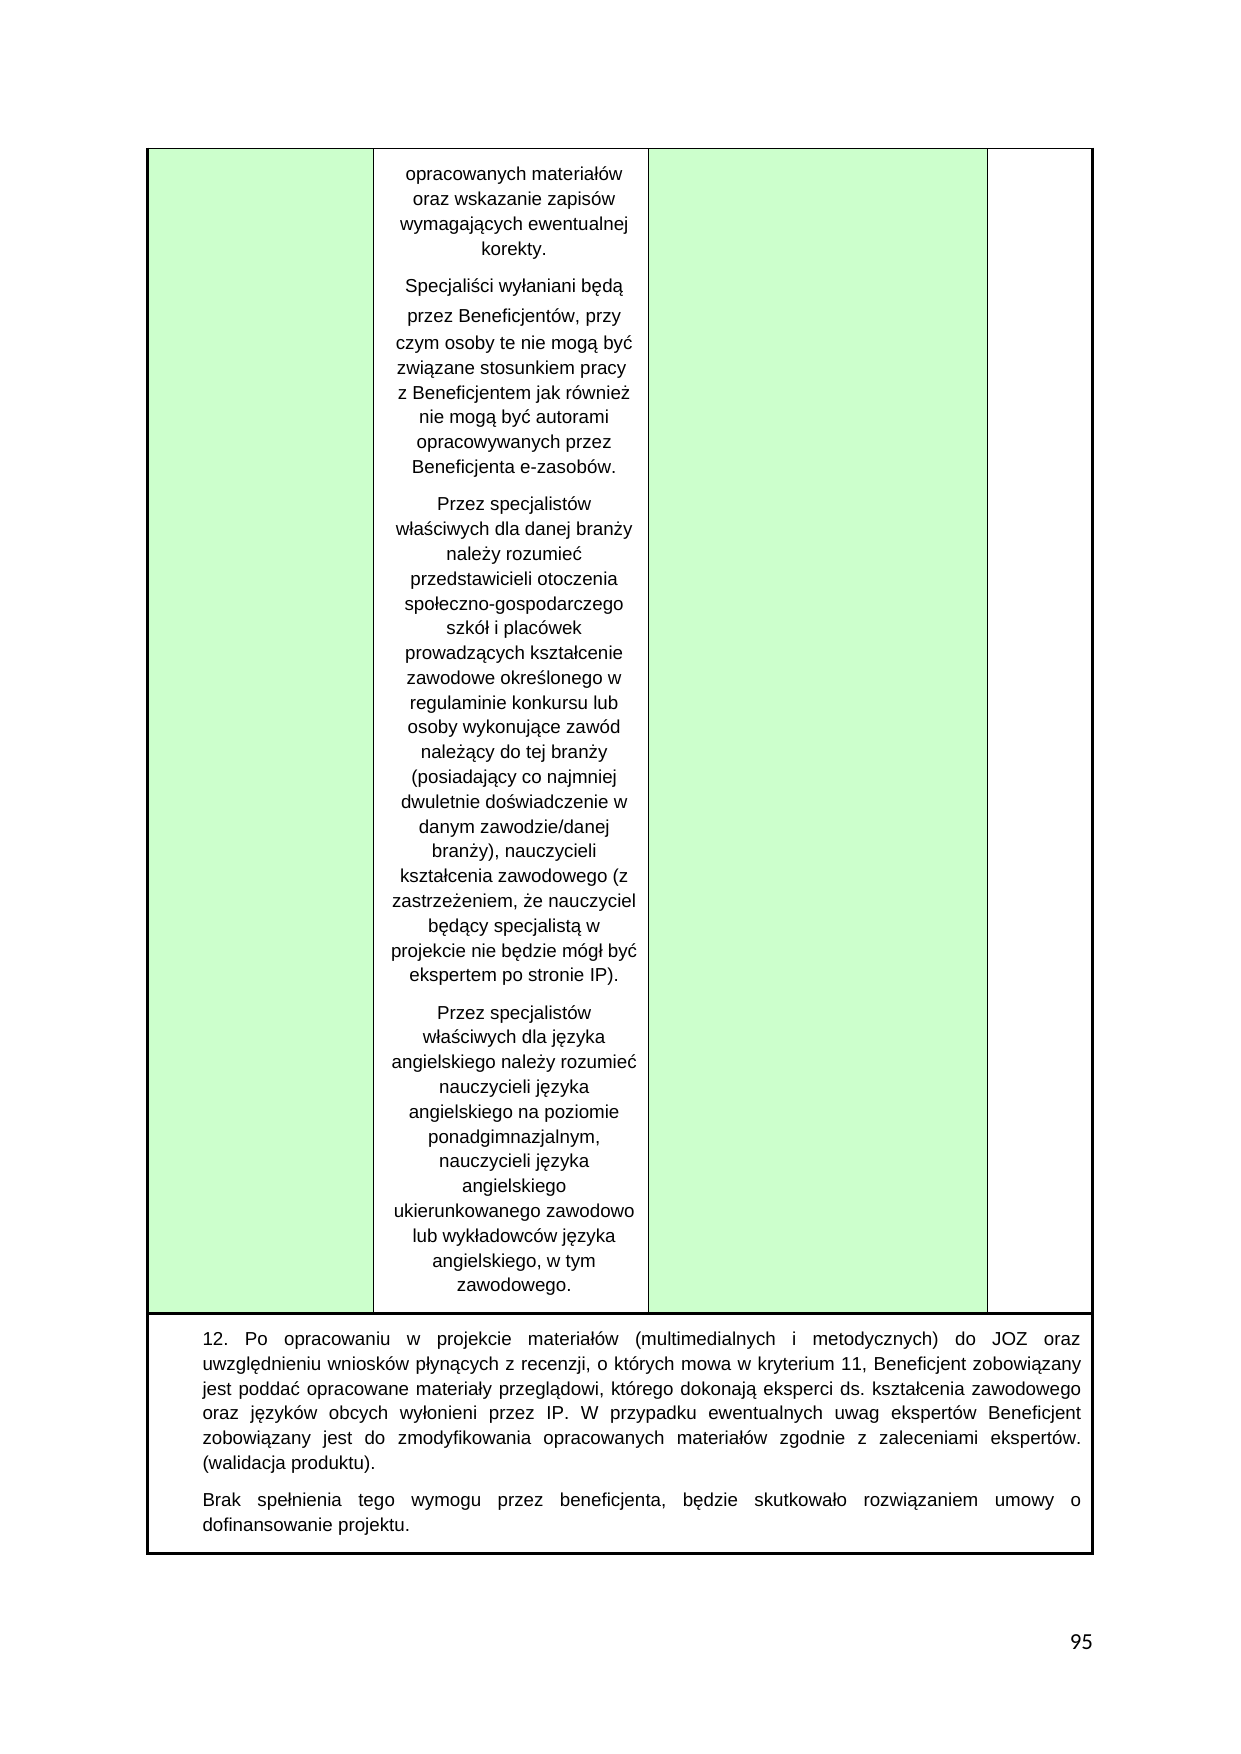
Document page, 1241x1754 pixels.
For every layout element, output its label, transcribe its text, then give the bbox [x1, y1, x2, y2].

table_cell [149, 149, 373, 1312]
table_cell 12. Po opracowaniu w projekcie materiałów (multimedialnych i metodycznych) do JOZ oraz uwzględnieniu wniosków płynących z recenzji, o których mowa w kryterium 11, Beneficjent zobowiązany jest poddać opracowane materiały przeglądowi, którego dokonają eksperci ds. kształcenia zawodowego oraz języków obcych wyłonieni przez IP. W przypadku ewentualnych uwag ekspertów Beneficjent zobowiązany jest do zmodyfikowania opracowanych materiałów zgodnie z zaleceniami ekspertów. (walidacja produktu). Brak spełnienia tego wymogu przez beneficjenta, będzie skutkowało rozwiązaniem umowy o dofinansowanie projektu. [149, 1315, 1091, 1552]
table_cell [649, 149, 987, 1312]
table_cell 1 [988, 149, 1091, 1312]
